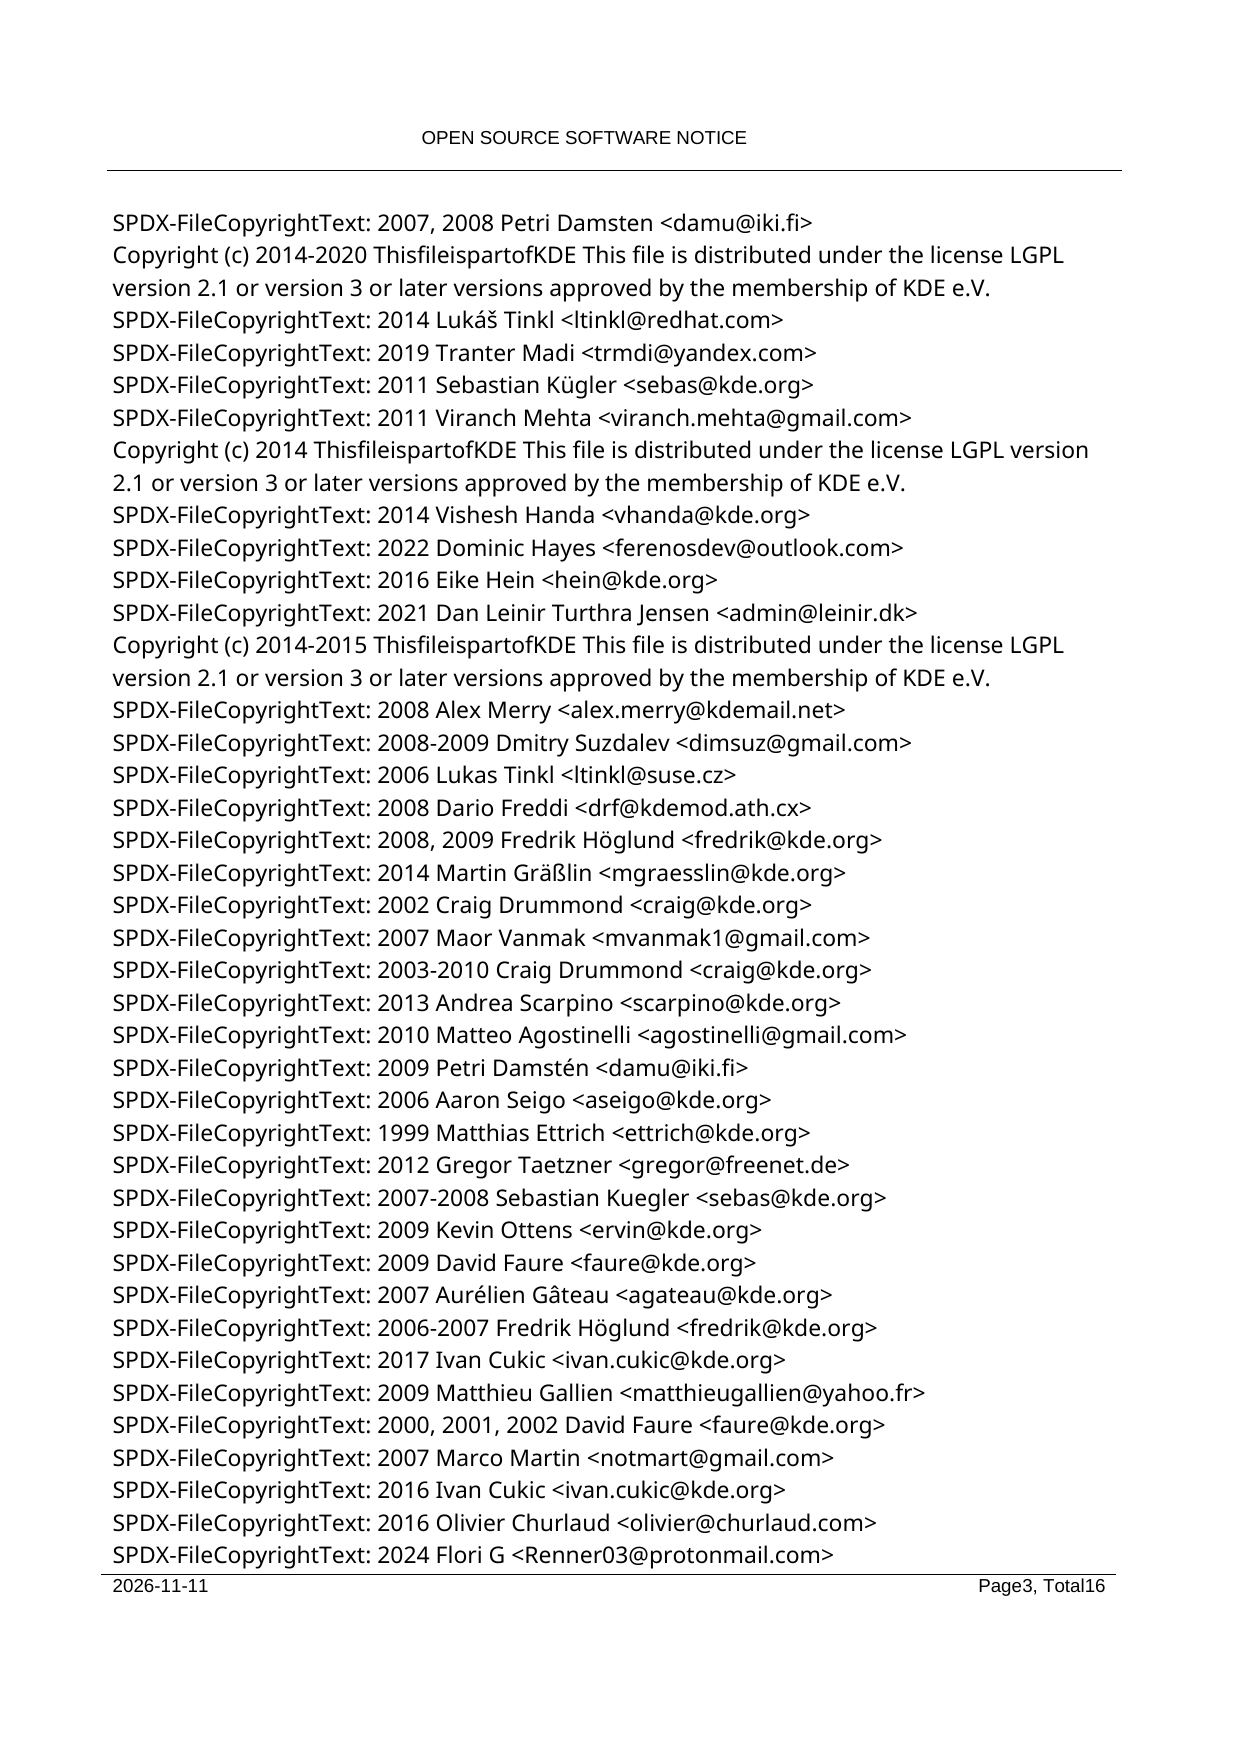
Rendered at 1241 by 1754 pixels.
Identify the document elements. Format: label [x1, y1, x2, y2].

text [112, 206, 1128, 1571]
